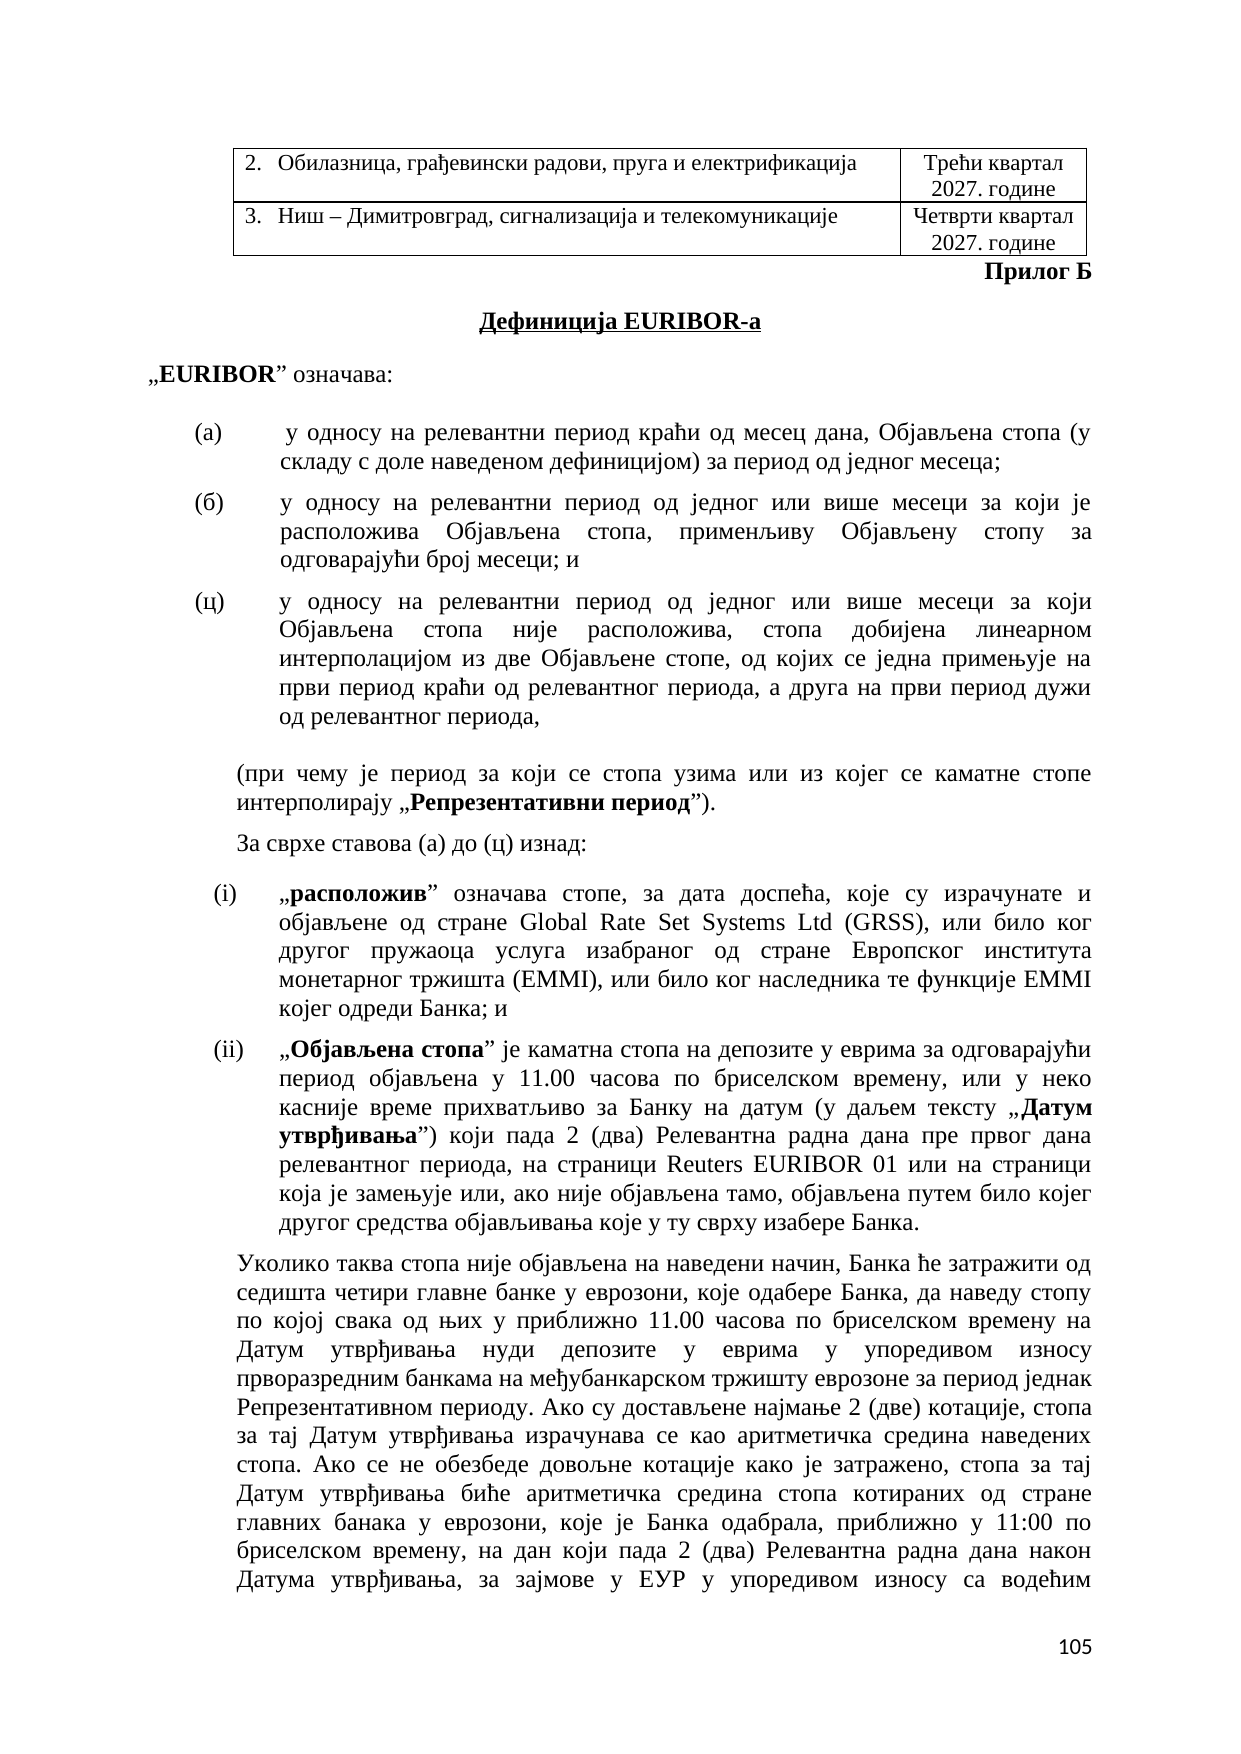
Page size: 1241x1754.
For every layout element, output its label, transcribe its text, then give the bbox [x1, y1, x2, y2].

list „Објављена стопа” је каматна стопа на депозите у еврима за одговарајући период објављена у 11.00 часова по бриселском времену, или у неко касније време прихватљиво за Банку на датум (у даљем тексту „Датум утврђивања”) који пада 2 (два) Релевантна радна дана пре првог дана релевантног периода, на страници Reuters EURIBOR 01 или на страници која је замењује или, ако није објављена тамо, објављена путем било којег другог средства објављивања које у ту сврху изабере Банка. [213, 1034, 1092, 1235]
text „EURIBOR” означава: [148, 359, 1092, 388]
text (а) у односу на релевантни период краћи од месец дана, Објављена стопа (у складу с доле наведеном дефиницијом) за период од једног месеца; [194, 417, 1092, 474]
text (б) у односу на релевантни период од једног или више месеци за који је расположива Објављена стопа, применљиву Објављену стопу за одговарајући број месеци; и [194, 487, 1092, 573]
table_cell Четврти квартал 2027. године [901, 203, 1086, 255]
text (ц) у односу на релевантни период од једног или више месеци за који Објављена стопа није расположива, стопа добијена линеарном интерполацијом из две Објављене стопе, од којих се једна примењује на први период краћи од релевантног периода, а друга на први период дужи од релевантног периода, [194, 586, 1092, 729]
table_cell Трећи квартал 2027. године [901, 149, 1086, 201]
text За сврхе ставова (а) до (ц) изнад: [236, 828, 1092, 857]
list Дефиниција EURIBOR-а [148, 306, 1092, 334]
text Прилог Б [148, 256, 1092, 285]
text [236, 1248, 1092, 1593]
list „расположив” означава стопе, за дата доспећа, које су израчунате и објављене од стране Global Rate Set Systems Ltd (GRSS), или било ког другог пружаоца услуга изабраног од стране Европског института монетарног тржишта (EMMI), или било ког наследника те функције EMMI којег одреди Банка; и [213, 878, 1092, 1022]
table_cell Ниш – Димитровград, сигнализација и телекомуникације [234, 203, 900, 255]
text (при чему је период за који се стопа узима или из којег се каматне стопе интерполирају „Репрезентативни период”). [236, 758, 1092, 816]
table_cell Обилазница, грађевински радови, пруга и електрификација [234, 149, 900, 201]
